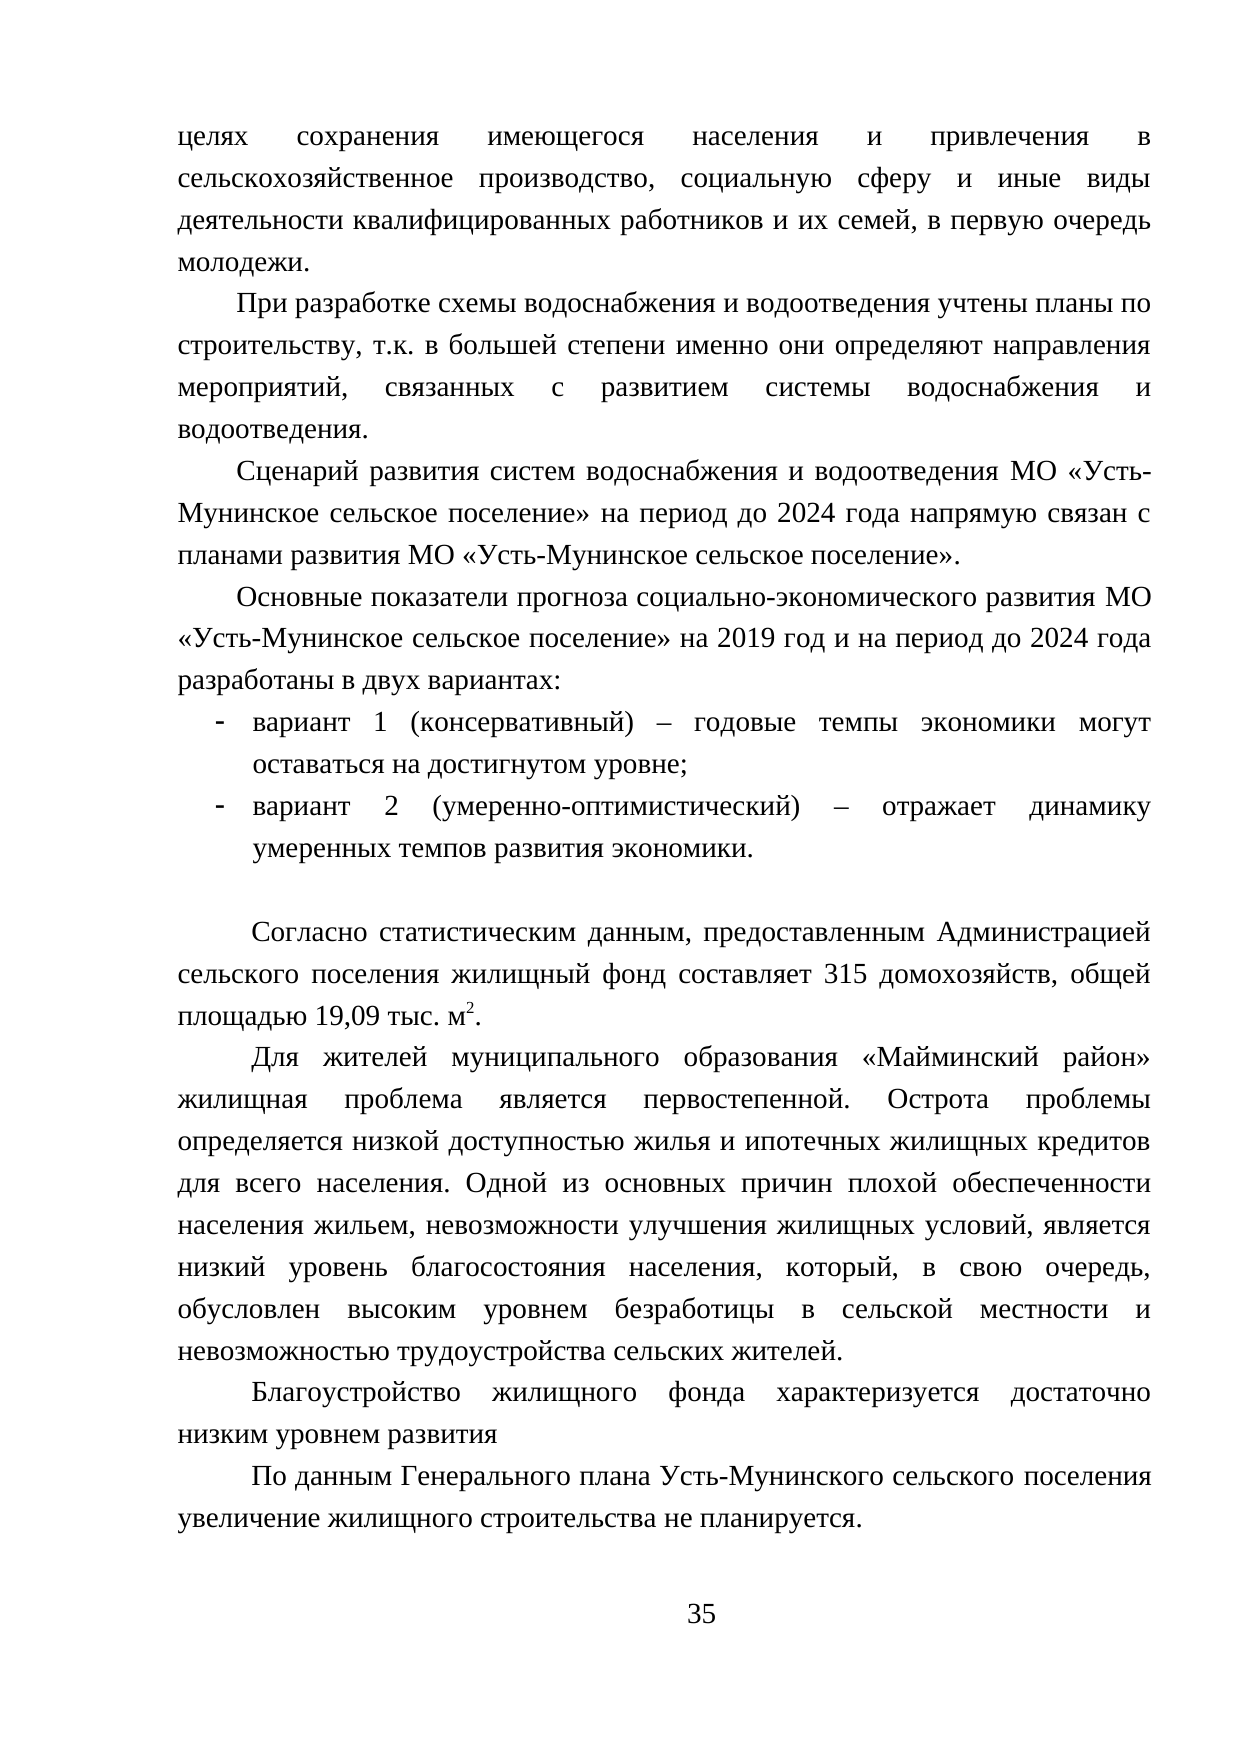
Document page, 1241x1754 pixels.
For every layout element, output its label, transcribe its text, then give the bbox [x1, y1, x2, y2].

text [177, 118, 1152, 277]
text Согласно статистическим данным, предоставленным Администрацией сельского поселения жилищный фонд составляет 315 домохозяйств, общей площадью 19,09 тыс. м2. [177, 914, 1152, 1031]
text Благоустройство жилищного фонда характеризуется достаточно низким уровнем развития [177, 1374, 1152, 1450]
list вариант 1 (консервативный) – годовые темпы экономики могут оставаться на достигнутом уровне; [215, 704, 1152, 780]
text Сценарий развития систем водоснабжения и водоотведения МО «Усть-Мунинское сельское поселение» на период до 2024 года напрямую связан с планами развития МО «Усть-Мунинское сельское поселение». [177, 453, 1152, 570]
list вариант 2 (умеренно-оптимистический) – отражает динамику умеренных темпов развития экономики. [215, 788, 1152, 864]
text Основные показатели прогноза социально-экономического развития МО «Усть-Мунинское сельское поселение» на 2019 год и на период до 2024 года разработаны в двух вариантах: [177, 579, 1152, 696]
text По данным Генерального плана Усть-Мунинского сельского поселения увеличение жилищного строительства не планируется. [177, 1458, 1152, 1534]
text При разработке схемы водоснабжения и водоотведения учтены планы по строительству, т.к. в большей степени именно они определяют направления мероприятий, связанных с развитием системы водоснабжения и водоотведения. [177, 286, 1152, 445]
text Для жителей муниципального образования «Майминский район» жилищная проблема является первостепенной. Острота проблемы определяется низкой доступностью жилья и ипотечных жилищных кредитов для всего населения. Одной из основных причин плохой обеспеченности населения жильем, невозможности улучшения жилищных условий, является низкий уровень благосостояния населения, который, в свою очередь, обусловлен высоким уровнем безработицы в сельской местности и невозможностью трудоустройства сельских жителей. [177, 1039, 1152, 1366]
